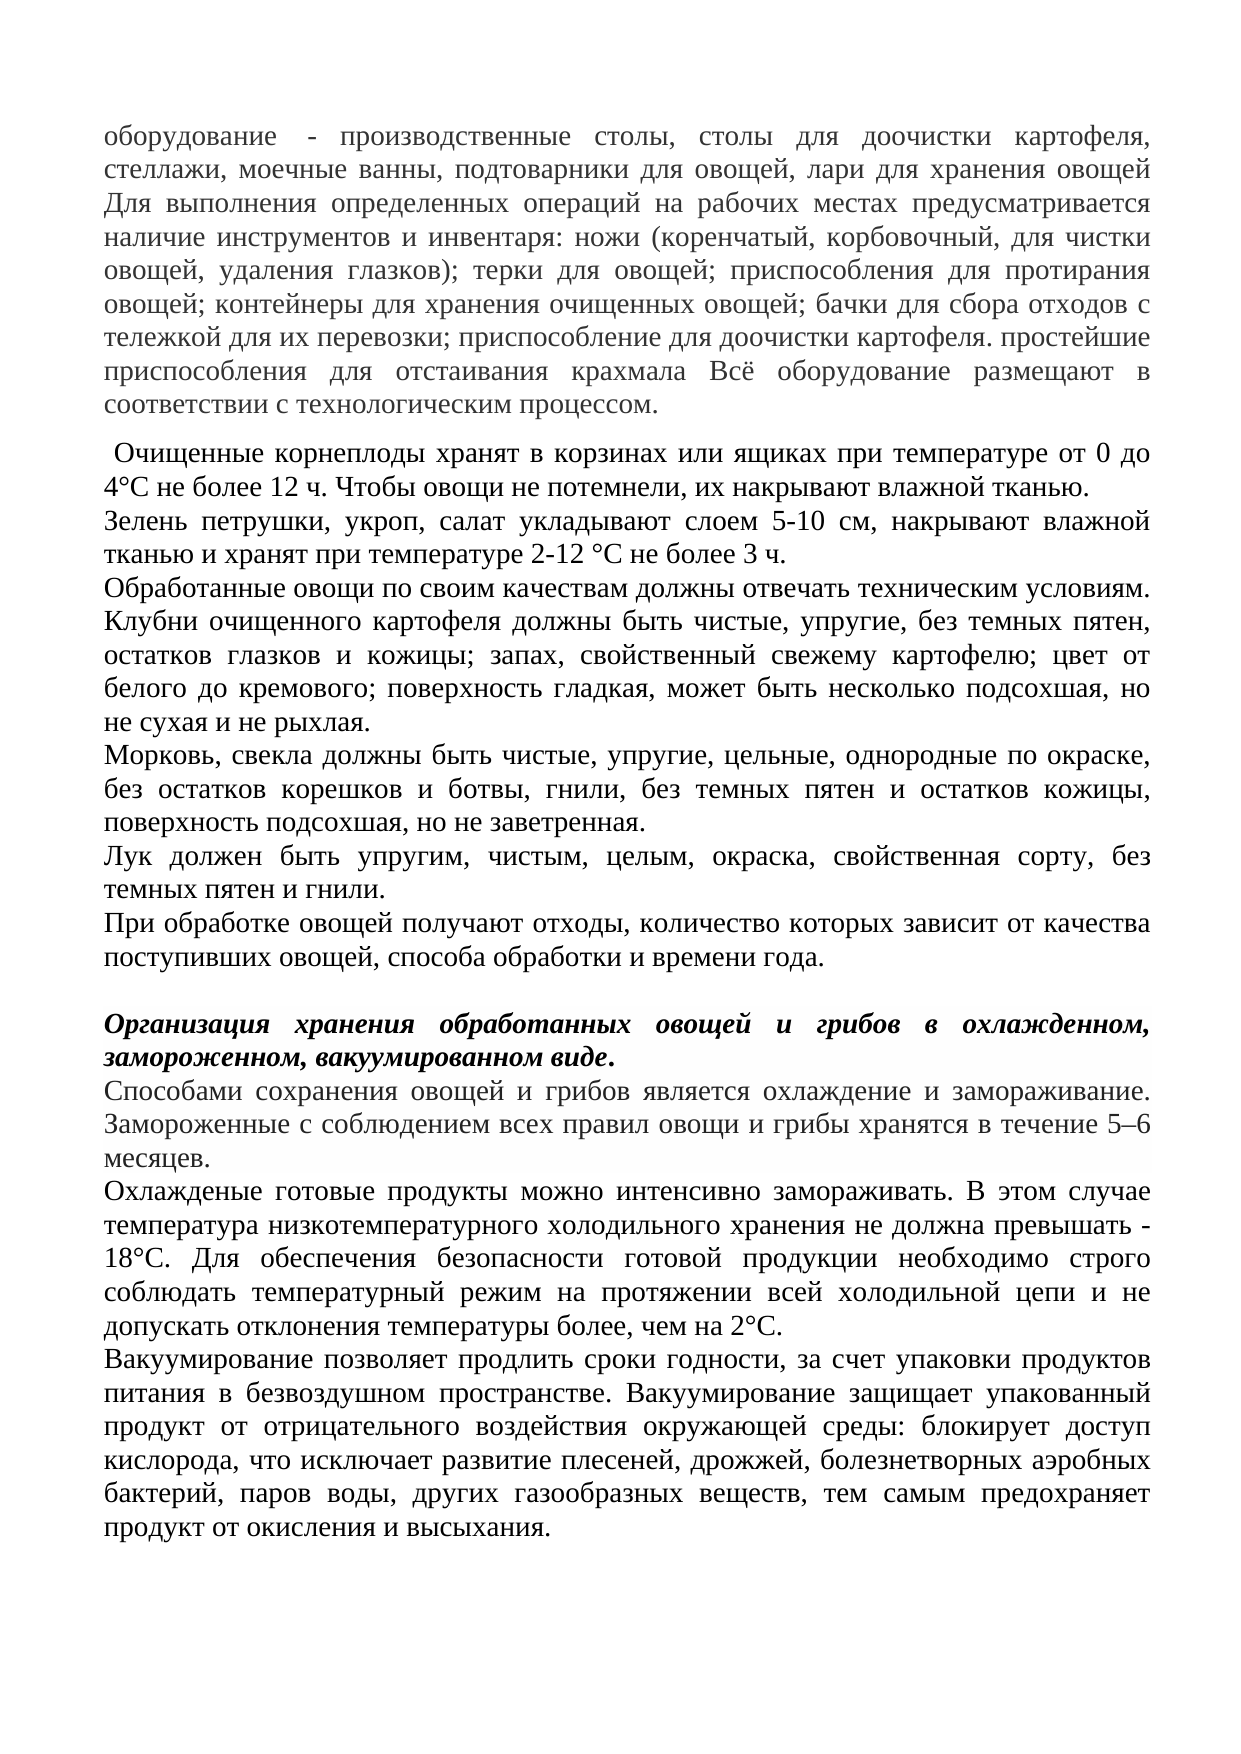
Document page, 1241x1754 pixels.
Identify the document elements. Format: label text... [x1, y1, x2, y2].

text Обработанные овощи по своим качествам должны отвечать техническим условиям. Клубни очищенного картофеля должны быть чистые, упругие, без темных пятен, остатков глазков и кожицы; запах, свойственный свежему картофелю; цвет от белого до кремового; поверхность гладкая, может быть несколько подсохшая, но не сухая и не рыхлая. [103, 570, 1152, 737]
text Зелень петрушки, укроп, салат укладывают слоем 5-10 см, накрывают влажной тканью и хранят при температуре 2-12 °С не более 3 ч. [103, 503, 1152, 570]
text При обработке овощей получают отходы, количество которых зависит от качества поступивших овощей, способа обработки и времени года. [103, 905, 1152, 972]
text Вакуумирование позволяет продлить сроки годности, за счет упаковки продуктов питания в безвоздушном пространстве. Вакуумирование защищает упакованный продукт от отрицательного воздействия окружающей среды: блокирует доступ кислорода, что исключает развитие плесеней, дрожжей, болезнетворных аэробных бактерий, паров воды, других газообразных веществ, тем самым предохраняет продукт от окисления и высыхания. [103, 1341, 1152, 1542]
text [103, 118, 1152, 420]
text Охлажденые готовые продукты можно интенсивно замораживать. В этом случае температура низкотемпературного холодильного хранения не должна превышать - 18°С. Для обеспечения безопасности готовой продукции необходимо строго соблюдать температурный режим на протяжении всей холодильной цепи и не допускать отклонения температуры более, чем на 2°С. [103, 1173, 1152, 1341]
text Способами сохранения овощей и грибов является охлаждение и замораживание. Замороженные с соблюдением всех правил овощи и грибы хранятся в течение 5–6 месяцев. [103, 1073, 1152, 1173]
text Очищенные корнеплоды хранят в корзинах или ящиках при температуре от 0 до 4°С не более 12 ч. Чтобы овощи не потемнели, их накрывают влажной тканью. [103, 436, 1152, 503]
text Морковь, свекла должны быть чистые, упругие, цельные, однородные по окраске, без остатков корешков и ботвы, гнили, без темных пятен и остатков кожицы, поверхность подсохшая, но не заветренная. [103, 737, 1152, 838]
text Организация хранения обработанных овощей и грибов в охлажденном, замороженном, вакуумированном виде. [103, 1006, 1152, 1073]
text Лук должен быть упругим, чистым, целым, окраска, свойственная сорту, без темных пятен и гнили. [103, 838, 1152, 905]
